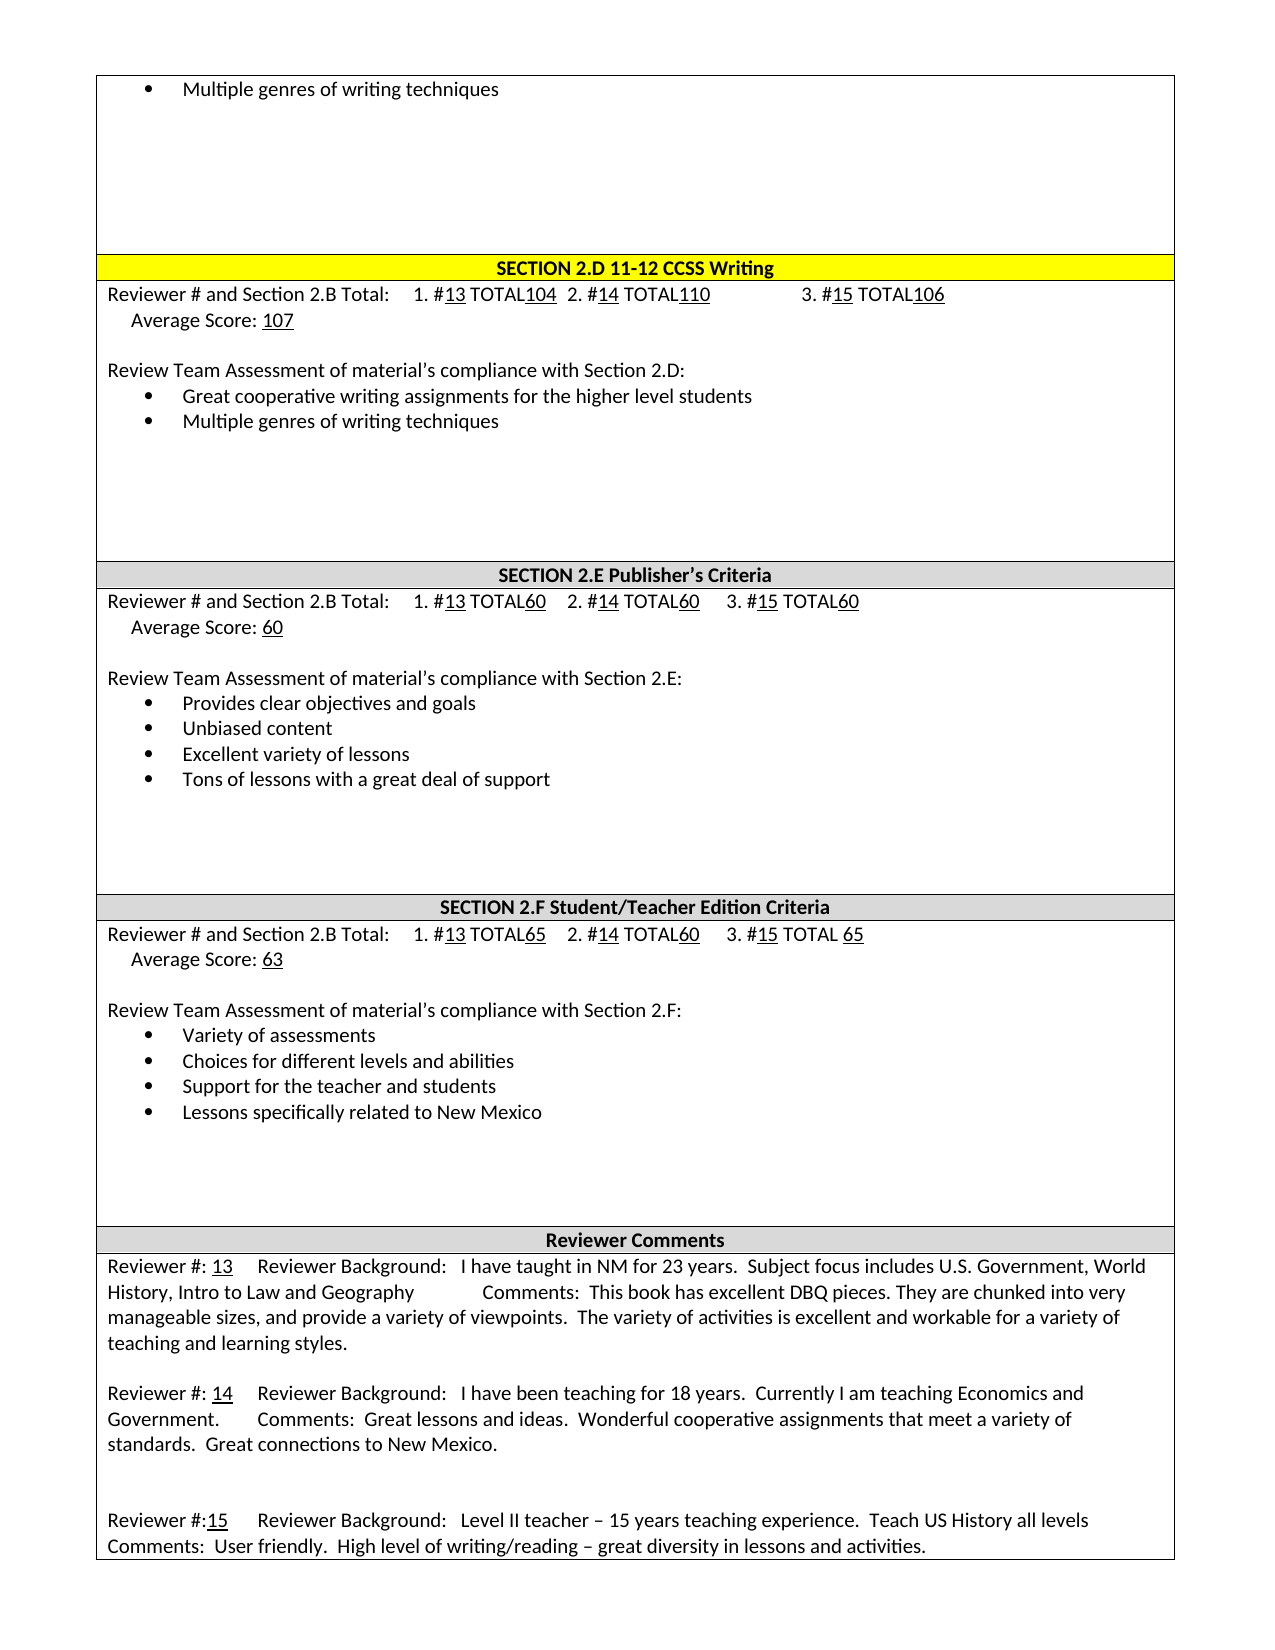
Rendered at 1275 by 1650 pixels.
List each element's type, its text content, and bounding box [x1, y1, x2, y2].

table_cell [97, 1254, 1174, 1558]
table_cell Reviewer Comments [97, 1227, 1174, 1252]
table_cell SECTION 2.F Student/Teacher Edition Criteria [97, 895, 1174, 920]
table_cell SECTION 2.E Publisher’s Criteria [97, 562, 1174, 587]
table_cell Reviewer # and Section 2.B Total: 1. #13 TOTAL60 2. #14 TOTAL60 3. #15 TOTAL60 Average Score: 60 Review Team Assessment of material’s compliance with Section 2.E: Provides clear objectives and goals Unbiased content Excellent variety of lessons Tons of lessons with a great deal of support [97, 589, 1174, 893]
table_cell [97, 76, 1174, 254]
table_cell Reviewer # and Section 2.B Total: 1. #13 TOTAL65 2. #14 TOTAL60 3. #15 TOTAL 65 Average Score: 63 Review Team Assessment of material’s compliance with Section 2.F: Variety of assessments Choices for different levels and abilities Support for the teacher and students Lessons specifically related to New Mexico [97, 921, 1174, 1226]
table_cell Reviewer # and Section 2.B Total: 1. #13 TOTAL104 2. #14 TOTAL110 3. #15 TOTAL106 Average Score: 107 Review Team Assessment of material’s compliance with Section 2.D: Great cooperative writing assignments for the higher level students Multiple genres of writing techniques [97, 281, 1174, 561]
table_cell SECTION 2.D 11-12 CCSS Writing [97, 255, 1174, 280]
